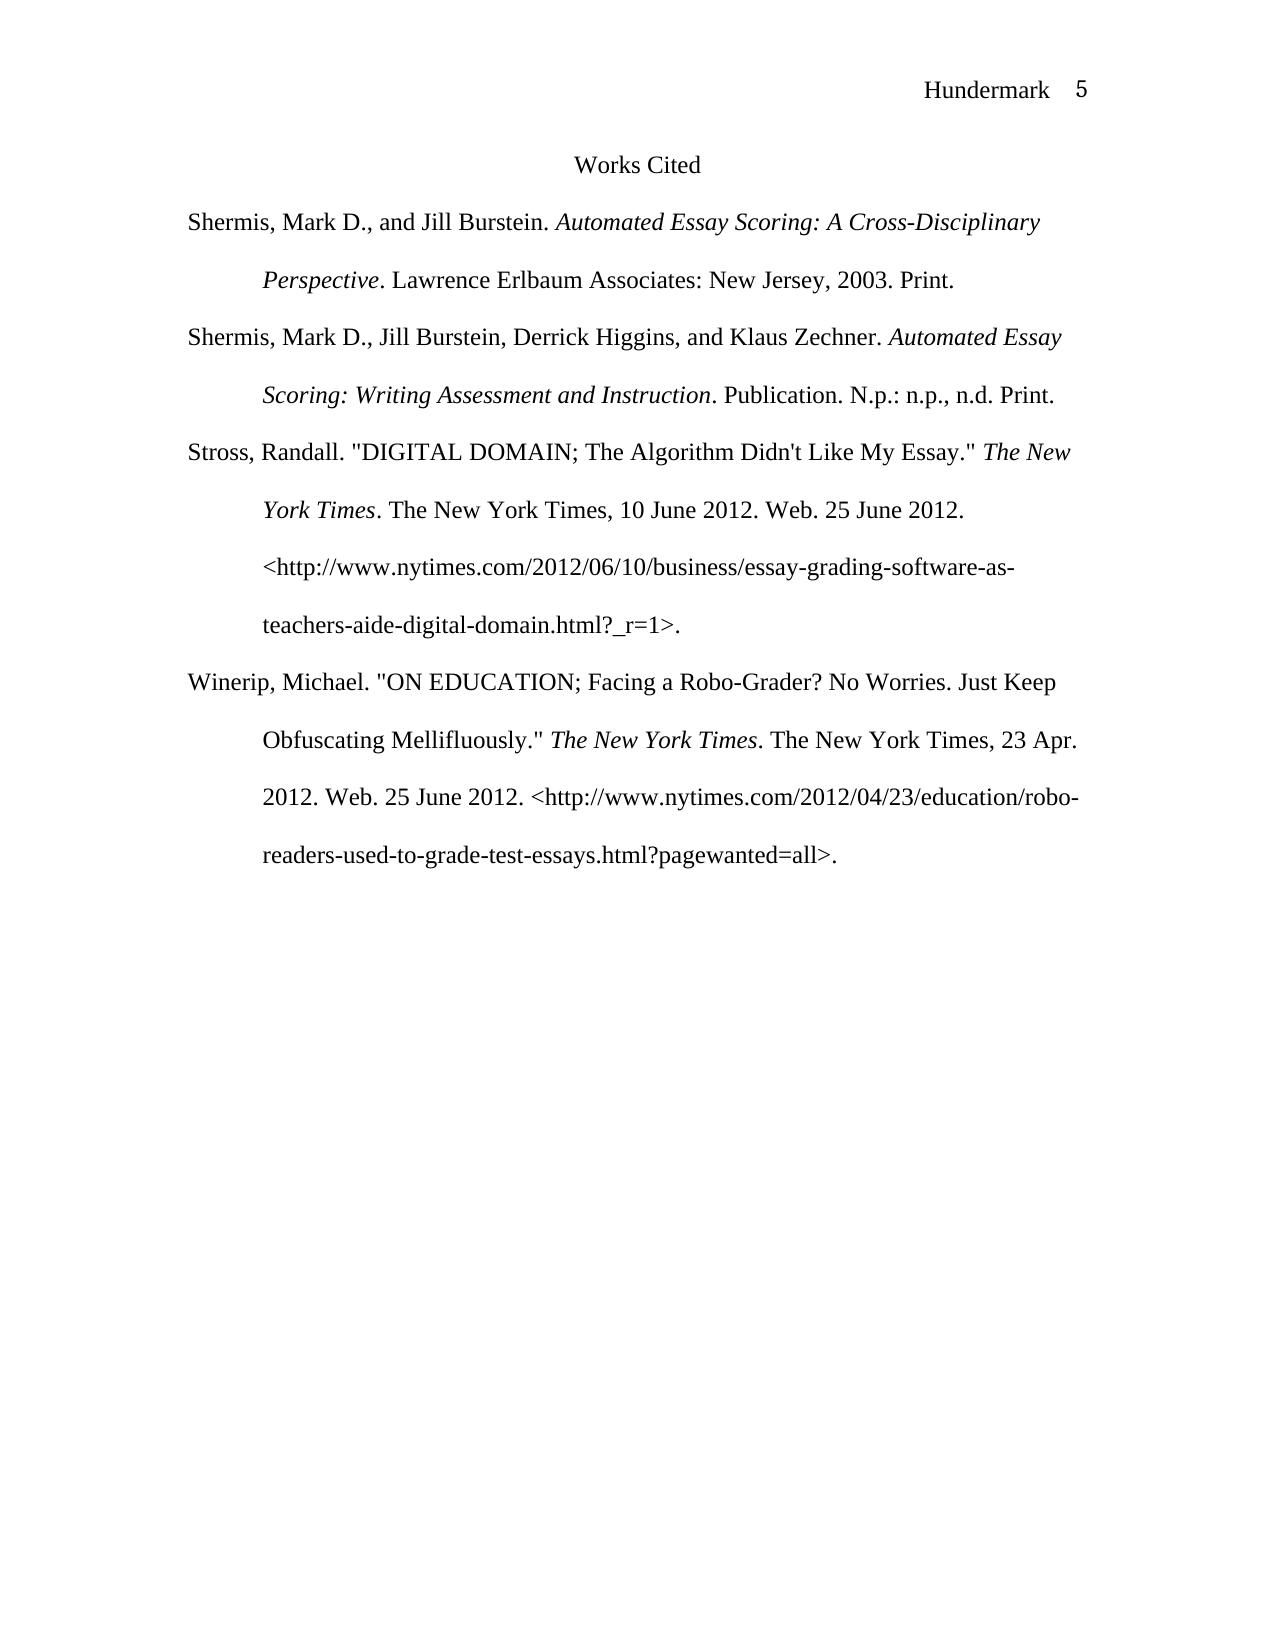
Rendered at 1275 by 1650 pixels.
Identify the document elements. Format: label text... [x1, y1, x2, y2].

text Stross, Randall. "DIGITAL DOMAIN; The Algorithm Didn't Like My Essay." The New York Times. The New York Times, 10 June 2012. Web. 25 June 2012. <http://www.nytimes.com/2012/06/10/business/essay-grading-software-as-teachers-aide-digital-domain.html?_r=1>. [187, 437, 1087, 639]
text Works Cited [187, 150, 1087, 179]
text Shermis, Mark D., Jill Burstein, Derrick Higgins, and Klaus Zechner. Automated Essay Scoring: Writing Assessment and Instruction. Publication. N.p.: n.p., n.d. Print. [187, 322, 1087, 409]
text Shermis, Mark D., and Jill Burstein. Automated Essay Scoring: A Cross-Disciplinary Perspective. Lawrence Erlbaum Associates: New Jersey, 2003. Print. [187, 207, 1087, 294]
text Winerip, Michael. "ON EDUCATION; Facing a Robo-Grader? No Worries. Just Keep Obfuscating Mellifluously." The New York Times. The New York Times, 23 Apr. 2012. Web. 25 June 2012. <http://www.nytimes.com/2012/04/23/education/robo-readers-used-to-grade-test-essays.html?pagewanted=all>. [187, 667, 1087, 869]
